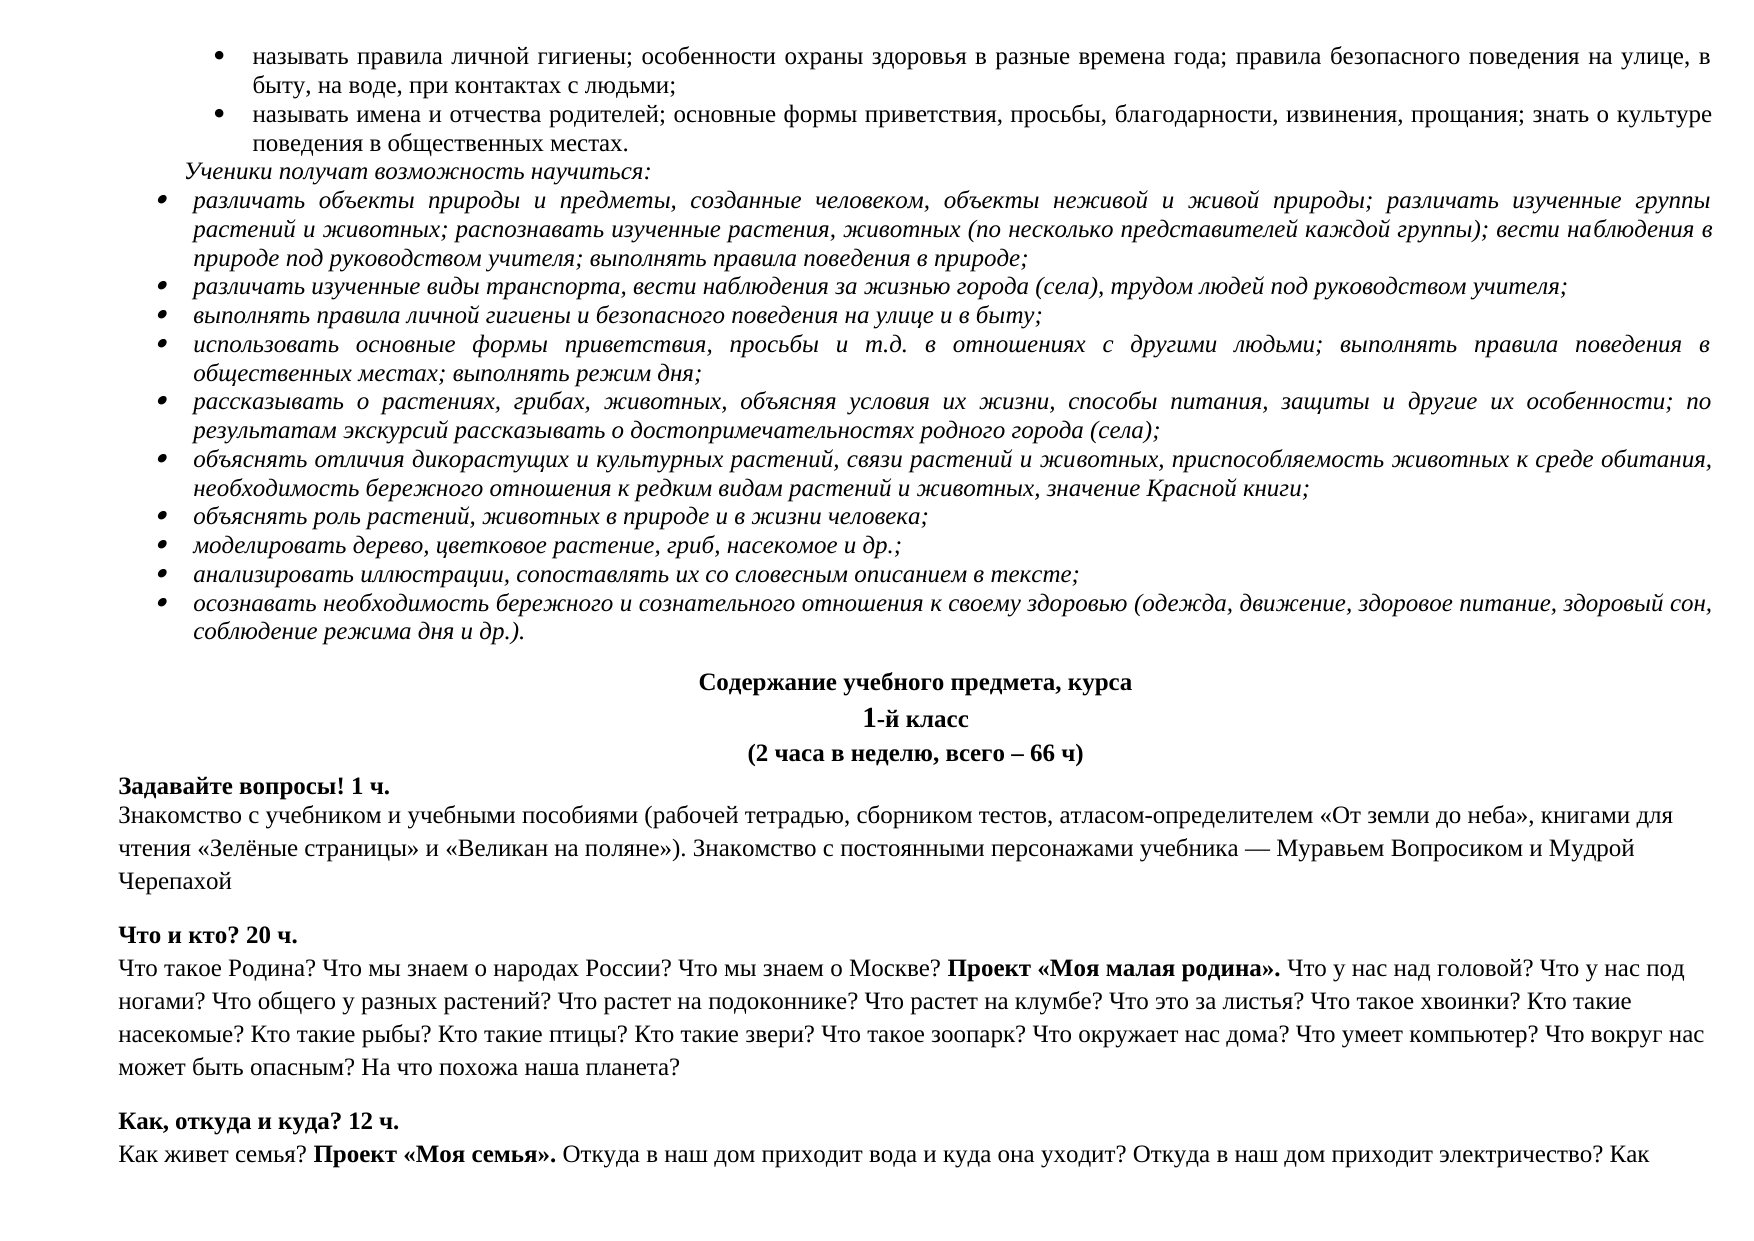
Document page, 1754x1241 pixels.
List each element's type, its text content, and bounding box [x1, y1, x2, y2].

list объяснять роль растений, животных в природе и в жизни человека; [156, 501, 1713, 530]
list рассказывать о растениях, грибах, животных, объясняя условия их жизни, способы питания, защиты и другие их особенности; по результатам экскурсий рассказывать о достопримечательностях родного города (села); [156, 386, 1713, 444]
list объяснять отличия дикорастущих и культурных растений, связи растений и животных, приспособляемость животных к среде обитания, необходимость бережного отношения к редким видам растений и животных, значение Красной книги; [156, 444, 1713, 501]
text Задавайте вопросы! 1 ч. [118, 771, 1713, 800]
list осознавать необходимость бережного и сознательного отношения к своему здоровью (одежда, движение, здоровое питание, здоровый сон, соблюдение режима дня и др.). [156, 588, 1713, 645]
list называть имена и отчества родителей; основные формы приветствия, просьбы, благодарности, извинения, прощания; знать о культуре поведения в общественных местах. [215, 99, 1713, 156]
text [118, 1106, 1713, 1168]
list анализировать иллюстрации, сопоставлять их со словесным описанием в тексте; [156, 559, 1713, 588]
text Что и кто? 20 ч. Что такое Родина? Что мы знаем о народах России? Что мы знаем о Москве? Проект «Моя малая родина». Что у нас над головой? Что у нас под ногами? Что общего у разных растений? Что растет на подоконнике? Что растет на клумбе? Что это за листья? Что такое хвоинки? Кто такие насекомые? Кто такие рыбы? Кто такие птицы? Кто такие звери? Что такое зоопарк? Что окружает нас дома? Что умеет компьютер? Что вокруг нас может быть опасным? На что похожа наша планета? [118, 920, 1713, 1081]
list называть правила личной гигиены; особенности охраны здоровья в разные времена года; правила безопасного поведения на улице, в быту, на воде, при контактах с людьми; [215, 41, 1713, 99]
text Ученики получат возможность научиться: [118, 156, 1713, 185]
text 1-й класс [118, 700, 1713, 733]
list различать изученные виды транспорта, вести наблюдения за жизнью города (села), трудом людей под руководством учителя; [156, 271, 1713, 300]
text (2 часа в неделю, всего – 66 ч) [118, 738, 1713, 767]
text Знакомство с учебником и учебными пособиями (рабочей тетрадью, сборником тестов, атласом-определителем «От земли до неба», книгами для чтения «Зелёные страницы» и «Великан на поляне»). Знакомство с постоянными персонажами учебника — Муравьем Вопросиком и Мудрой Черепахой [118, 800, 1713, 895]
list использовать основные формы приветствия, просьбы и т.д. в отношениях с другими людьми; выполнять правила поведения в общественных местах; выполнять режим дня; [156, 329, 1713, 386]
text Содержание учебного предмета, курса [118, 667, 1713, 695]
list моделировать дерево, цветковое растение, гриб, насекомое и др.; [156, 530, 1713, 559]
list различать объекты природы и предметы, созданные человеком, объекты неживой и живой природы; различать изученные группы растений и животных; распознавать изученные растения, животных (по несколько представителей каждой группы); вести наблюдения в природе под руководством учителя; выполнять правила поведения в природе; [156, 185, 1713, 271]
list выполнять правила личной гигиены и безопасного поведения на улице и в быту; [156, 300, 1713, 329]
